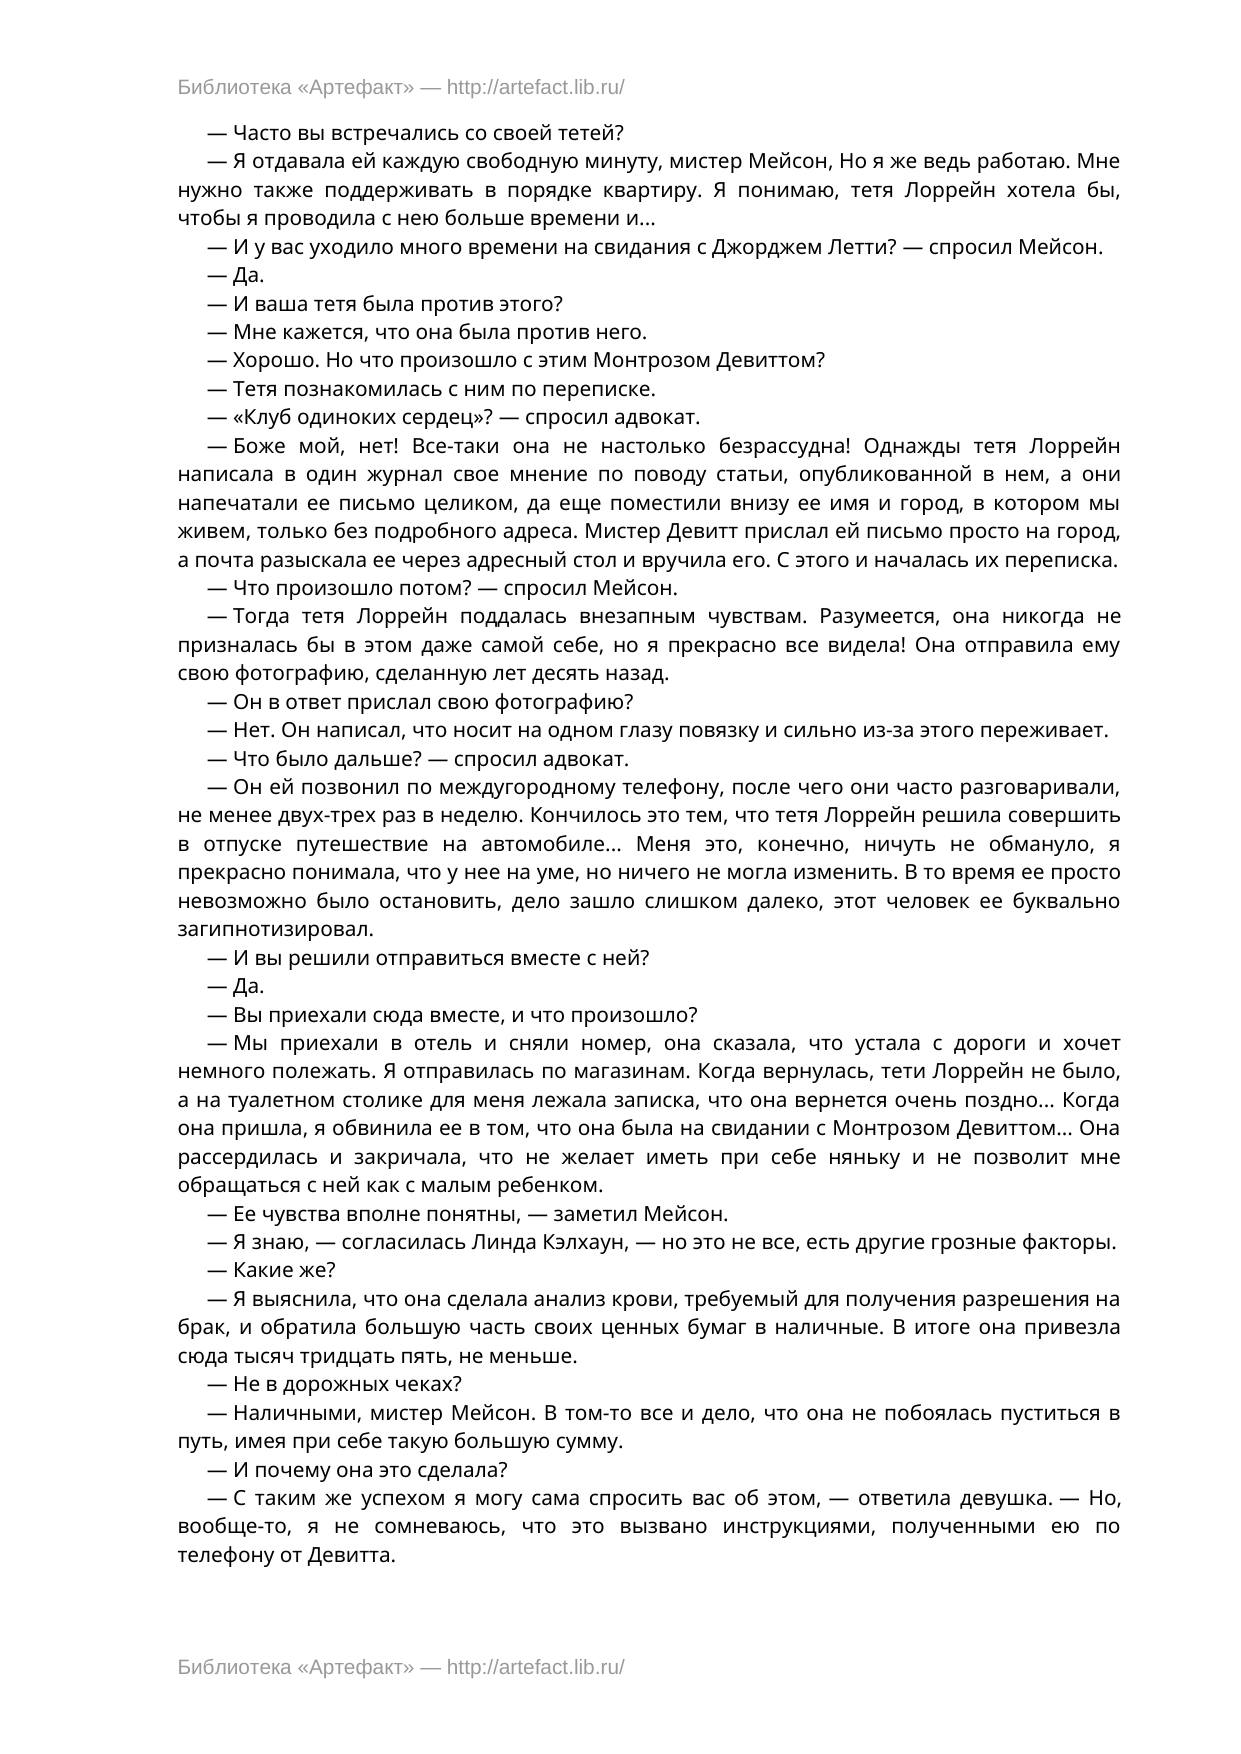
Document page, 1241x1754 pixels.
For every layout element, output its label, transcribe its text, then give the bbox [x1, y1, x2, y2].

text — Наличными, мистер Мейсон. В том-то все и дело, что она не побоялась пуститься в путь, имея при себе такую большую сумму. [177, 1398, 1122, 1455]
text — Что произошло потом? — спросил Мейсон. [177, 573, 1122, 602]
text — Да. [177, 971, 1122, 1000]
text — Тетя познакомилась с ним по переписке. [177, 374, 1122, 402]
text — Какие же? [177, 1256, 1122, 1284]
text — Часто вы встречались со своей тетей? [177, 118, 1122, 147]
text — И вы решили отправиться вместе с ней? [177, 943, 1122, 971]
text — Да. [177, 260, 1122, 289]
text — Я выяснила, что она сделала анализ крови, требуемый для получения разрешения на брак, и обратила большую часть своих ценных бумаг в наличные. В итоге она привезла сюда тысяч тридцать пять, не меньше. [177, 1284, 1122, 1369]
text — «Клуб одиноких сердец»? — спросил адвокат. [177, 402, 1122, 431]
text — Боже мой, нет! Все-таки она не настолько безрассудна! Однажды тетя Лоррейн написала в один журнал свое мнение по поводу статьи, опубликованной в нем, а они напечатали ее письмо целиком, да еще поместили внизу ее имя и город, в котором мы живем, только без подробного адреса. Мистер Девитт прислал ей письмо просто на город, а почта разыскала ее через адресный стол и вручила его. С этого и началась их переписка. [177, 431, 1122, 573]
text — И ваша тетя была против этого? [177, 289, 1122, 317]
text — Не в дорожных чеках? [177, 1369, 1122, 1398]
text — Мы приехали в отель и сняли номер, она сказала, что устала с дороги и хочет немного полежать. Я отправилась по магазинам. Когда вернулась, тети Лоррейн не было, а на туалетном столике для меня лежала записка, что она вернется очень поздно... Когда она пришла, я обвинила ее в том, что она была на свидании с Монтрозом Девиттом... Она рассердилась и закричала, что не желает иметь при себе няньку и не позволит мне обращаться с ней как с малым ребенком. [177, 1028, 1122, 1199]
text — Он в ответ прислал свою фотографию? [177, 687, 1122, 715]
text — Вы приехали сюда вместе, и что произошло? [177, 1000, 1122, 1028]
text — И у вас уходило много времени на свидания с Джорджем Летти? — спросил Мейсон. [177, 232, 1122, 260]
text — И почему она это сделала? [177, 1455, 1122, 1483]
text — Ее чувства вполне понятны, — заметил Мейсон. [177, 1199, 1122, 1227]
text — Он ей позвонил по междугородному телефону, после чего они часто разговаривали, не менее двух-трех раз в неделю. Кончилось это тем, что тетя Лоррейн решила совершить в отпуске путешествие на автомобиле... Меня это, конечно, ничуть не обмануло, я прекрасно понимала, что у нее на уме, но ничего не могла изменить. В то время ее просто невозможно было остановить, дело зашло слишком далеко, этот человек ее буквально загипнотизировал. [177, 772, 1122, 943]
text — Тогда тетя Лоррейн поддалась внезапным чувствам. Разумеется, она никогда не призналась бы в этом даже самой себе, но я прекрасно все видела! Она отправила ему свою фотографию, сделанную лет десять назад. [177, 602, 1122, 687]
text — Хорошо. Но что произошло с этим Монтрозом Девиттом? [177, 346, 1122, 374]
text — Нет. Он написал, что носит на одном глазу повязку и сильно из-за этого переживает. [177, 715, 1122, 744]
text — Что было дальше? — спросил адвокат. [177, 744, 1122, 772]
text — Мне кажется, что она была против него. [177, 317, 1122, 346]
text — Я знаю, — согласилась Линда Кэлхаун, — но это не все, есть другие грозные факторы. [177, 1227, 1122, 1256]
text — Я отдавала ей каждую свободную минуту, мистер Мейсон, Но я же ведь работаю. Мне нужно также поддерживать в порядке квартиру. Я понимаю, тетя Лоррейн хотела бы, чтобы я проводила с нею больше времени и... [177, 147, 1122, 232]
text — С таким же успехом я могу сама спросить вас об этом, — ответила девушка. — Но, вообще-то, я не сомневаюсь, что это вызвано инструкциями, полученными ею по телефону от Девитта. [177, 1483, 1122, 1568]
